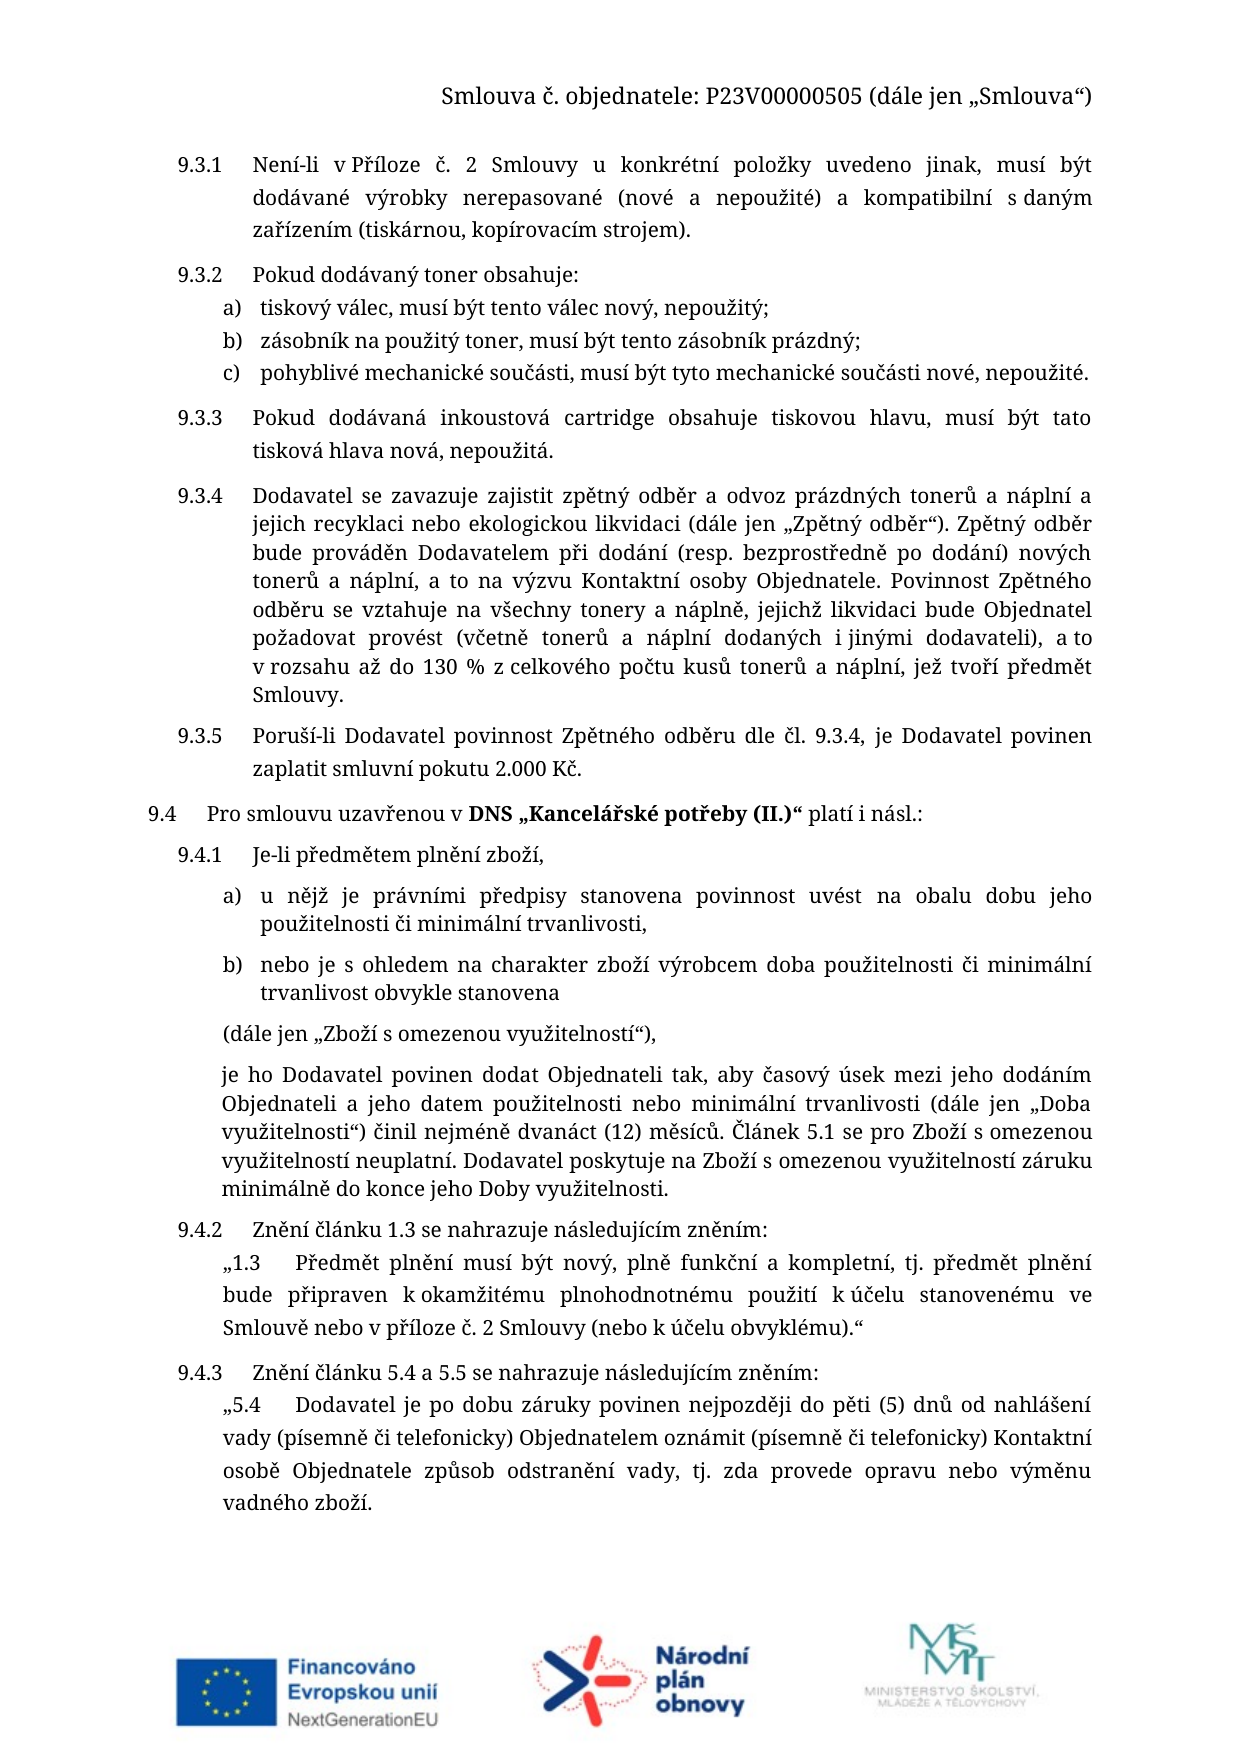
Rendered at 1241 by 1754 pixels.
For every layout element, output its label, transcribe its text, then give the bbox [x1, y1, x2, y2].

list pohyblivé mechanické součásti, musí být tyto mechanické součásti nové, nepoužité. [223, 358, 1093, 387]
list Znění článku 1.3 se nahrazuje následujícím zněním: [177, 1215, 1093, 1243]
list Pro smlouvu uzavřenou v DNS „Kancelářské potřeby (II.)“ platí i násl.: [148, 799, 1093, 827]
list „5.4 Dodavatel je po dobu záruky povinen nejpozději do pěti (5) dnů od nahlášení vady (písemně či telefonicky) Objednatelem oznámit (písemně či telefonicky) Kontaktní osobě Objednatele způsob odstranění vady, tj. zda provede opravu nebo výměnu vadného zboží. [223, 1391, 1093, 1517]
picture [147, 1577, 1093, 1754]
list nebo je s ohledem na charakter zboží výrobcem doba použitelnosti či minimální trvanlivost obvykle stanovena [223, 950, 1093, 1007]
text (dále jen „Zboží s omezenou využitelností“), [223, 1019, 1093, 1048]
list Není-li v Příloze č. 2 Smlouvy u konkrétní položky uvedeno jinak, musí být dodávané výrobky nerepasované (nové a nepoužité) a kompatibilní s daným zařízením (tiskárnou, kopírovacím strojem). [177, 150, 1093, 244]
list „1.3 Předmět plnění musí být nový, plně funkční a kompletní, tj. předmět plnění bude připraven k okamžitému plnohodnotnému použití k účelu stanovenému ve Smlouvě nebo v příloze č. 2 Smlouvy (nebo k účelu obvyklému).“ [223, 1248, 1093, 1341]
list tiskový válec, musí být tento válec nový, nepoužitý; [223, 293, 1093, 322]
list Poruší-li Dodavatel povinnost Zpětného odběru dle čl. 9.3.4, je Dodavatel povinen zaplatit smluvní pokutu 2.000 Kč. [177, 721, 1093, 782]
list Pokud dodávaný toner obsahuje: [177, 261, 1093, 289]
list Je-li předmětem plnění zboží, [177, 840, 1093, 868]
list u nějž je právními předpisy stanovena povinnost uvést na obalu dobu jeho použitelnosti či minimální trvanlivosti, [223, 881, 1093, 938]
list Dodavatel se zavazuje zajistit zpětný odběr a odvoz prázdných tonerů a náplní a jejich recyklaci nebo ekologickou likvidaci (dále jen „Zpětný odběr“). Zpětný odběr bude prováděn Dodavatelem při dodání (resp. bezprostředně po dodání) nových tonerů a náplní, a to na výzvu Kontaktní osoby Objednatele. Povinnost Zpětného odběru se vztahuje na všechny tonery a náplně, jejichž likvidaci bude Objednatel požadovat provést (včetně tonerů a náplní dodaných i jinými dodavateli), a to v rozsahu až do 130 % z celkového počtu kusů tonerů a náplní, jež tvoří předmět Smlouvy. [177, 481, 1093, 709]
text je ho Dodavatel povinen dodat Objednateli tak, aby časový úsek mezi jeho dodáním Objednateli a jeho datem použitelnosti nebo minimální trvanlivosti (dále jen „Doba využitelnosti“) činil nejméně dvanáct (12) měsíců. Článek 5.1 se pro Zboží s omezenou využitelností neuplatní. Dodavatel poskytuje na Zboží s omezenou využitelností záruku minimálně do konce jeho Doby využitelnosti. [221, 1060, 1093, 1203]
list Znění článku 5.4 a 5.5 se nahrazuje následujícím zněním: [177, 1358, 1093, 1386]
list Pokud dodávaná inkoustová cartridge obsahuje tiskovou hlavu, musí být tato tisková hlava nová, nepoužitá. [177, 403, 1093, 464]
list zásobník na použitý toner, musí být tento zásobník prázdný; [223, 326, 1093, 354]
